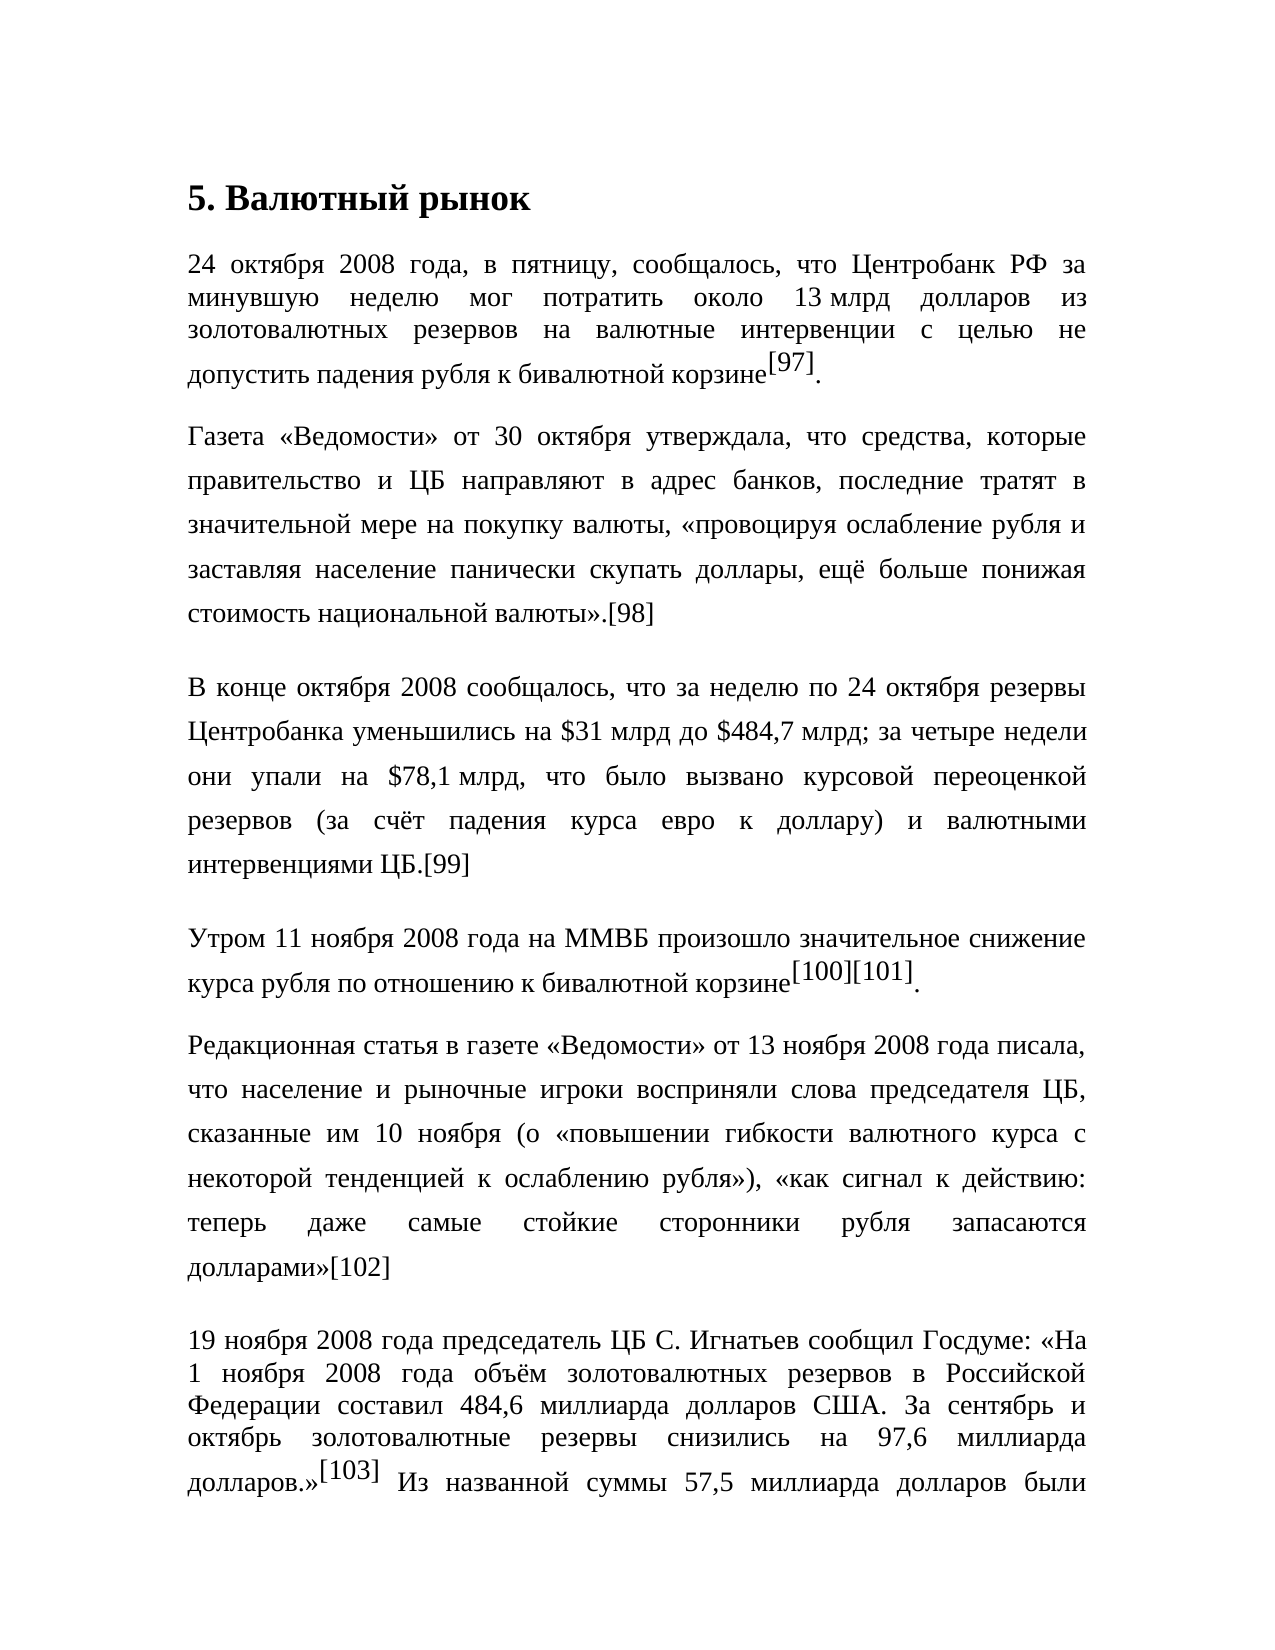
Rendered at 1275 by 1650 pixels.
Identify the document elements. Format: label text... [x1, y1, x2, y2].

text 24 октября 2008 года, в пятницу, сообщалось, что Центробанк РФ за минувшую неделю мог потратить около 13 млрд долларов из золотовалютных резервов на валютные интервенции с целью не допустить падения рубля к бивалютной корзине[97]. [187, 248, 1087, 389]
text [187, 1323, 1087, 1497]
text Газета «Ведомости» от 30 октября утверждала, что средства, которые правительство и ЦБ направляют в адрес банков, последние тратят в значительной мере на покупку валюты, «провоцируя ослабление рубля и заставляя население панически скупать доллары, ещё больше понижая стоимость национальной валюты».[98] [187, 419, 1087, 641]
text Редакционная статья в газете «Ведомости» от 13 ноября 2008 года писала, что население и рыночные игроки восприняли слова председателя ЦБ, сказанные им 10 ноября (о «повышении гибкости валютного курса с некоторой тенденцией к ослаблению рубля»), «как сигнал к действию: теперь даже самые стойкие сторонники рубля запасаются долларами»[102] [187, 1028, 1087, 1294]
list 5. Валютный рынок [187, 175, 1087, 218]
text В конце октября 2008 сообщалось, что за неделю по 24 октября резервы Центробанка уменьшились на $31 млрд до $484,7 млрд; за четыре недели они упали на $78,1 млрд, что было вызвано курсовой переоценкой резервов (за счёт падения курса евро к доллару) и валютными интервенциями ЦБ.[99] [187, 670, 1087, 892]
text Утром 11 ноября 2008 года на ММВБ произошло значительное снижение курса рубля по отношению к бивалютной корзине[100][101]. [187, 921, 1087, 998]
